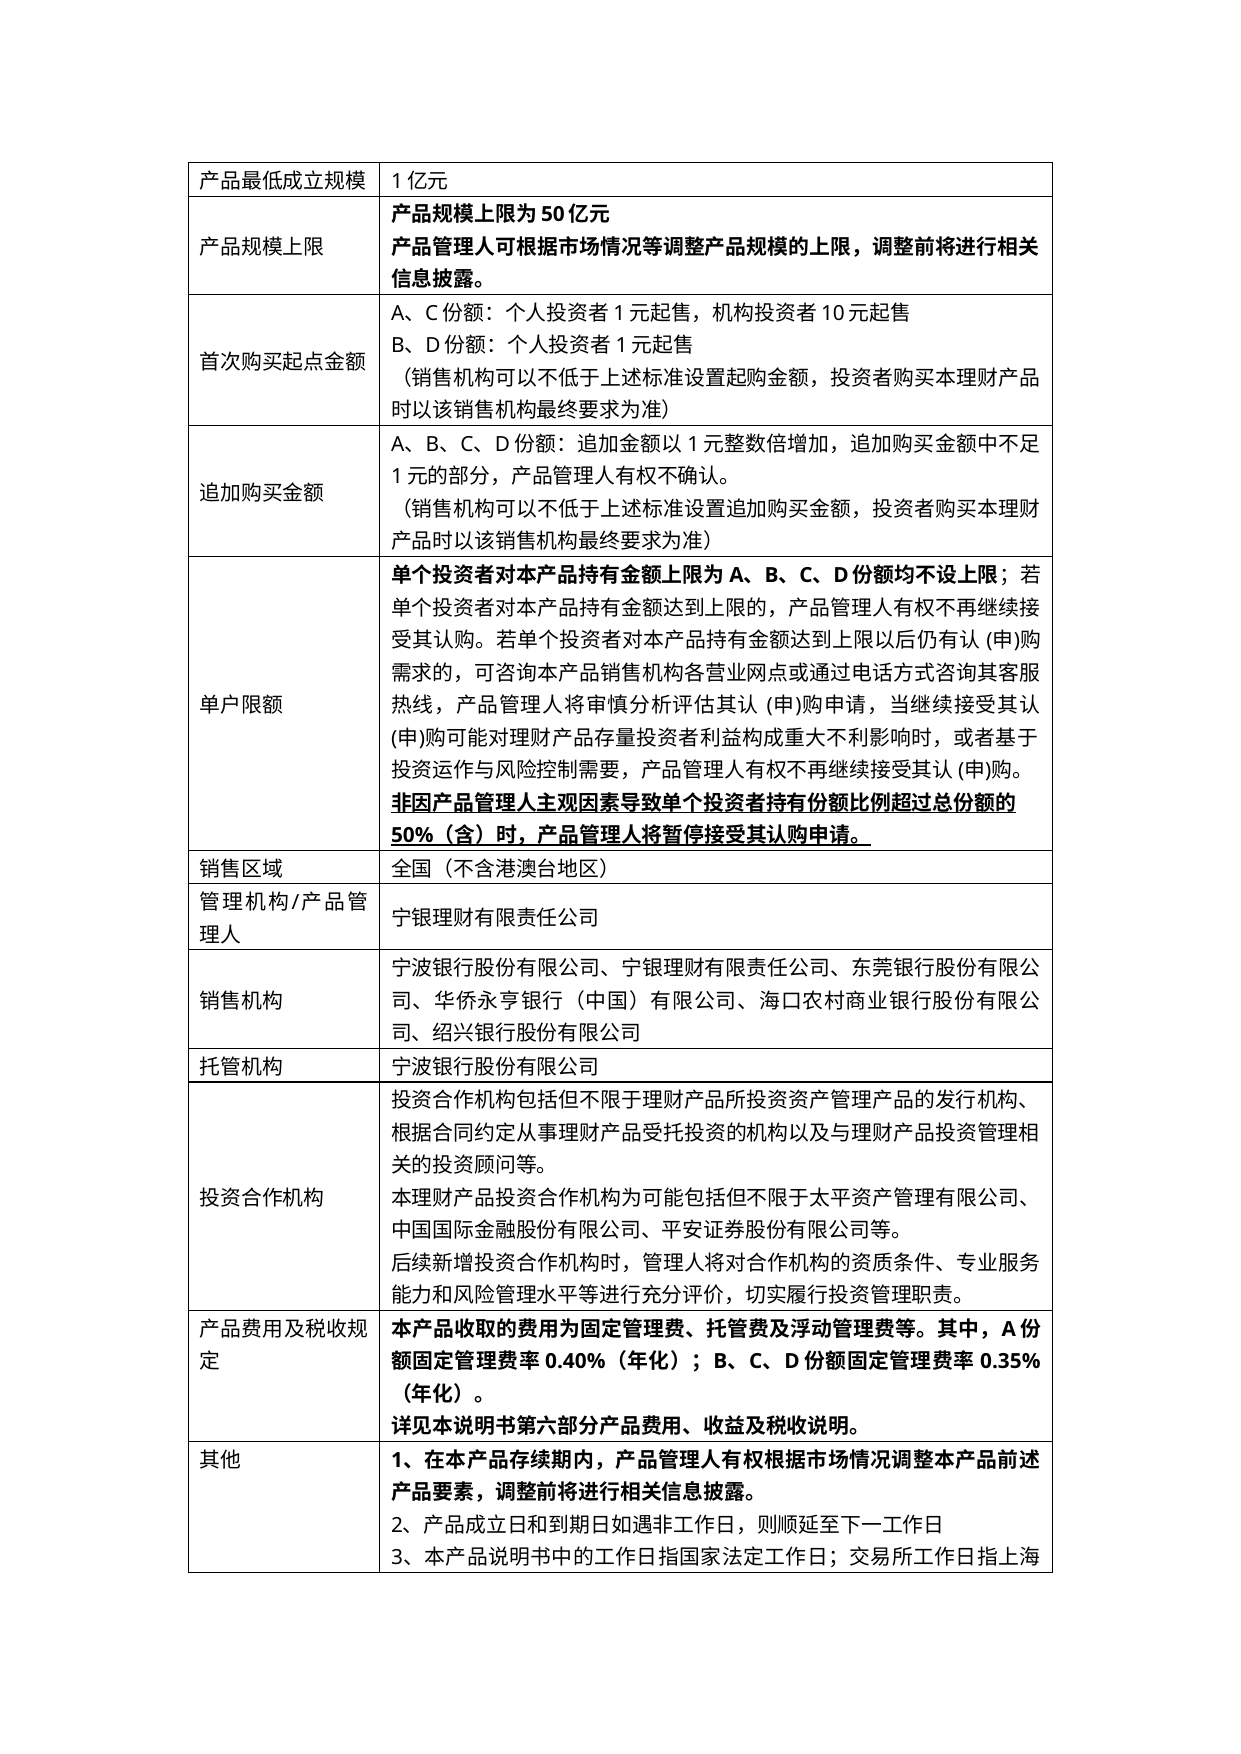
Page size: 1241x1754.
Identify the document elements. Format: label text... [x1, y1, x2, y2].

table_cell 宁波银行股份有限公司 [380, 1049, 1052, 1081]
table_cell 1亿元 [380, 163, 1052, 196]
table_cell 单个投资者对本产品持有金额上限为A、B、C、D份额均不设上限；若单个投资者对本产品持有金额达到上限的，产品管理人有权不再继续接受其认购。若单个投资者对本产品持有金额达到上限以后仍有认 (申)购需求的，可咨询本产品销售机构各营业网点或通过电话方式咨询其客服热线，产品管理人将审慎分析评估其认 (申)购申请，当继续接受其认 (申)购可能对理财产品存量投资者利益构成重大不利影响时，或者基于投资运作与风险控制需要，产品管理人有权不再继续接受其认 (申)购。 非因产品管理人主观因素导致单个投资者持有份额比例超过总份额的50%（含）时，产品管理人将暂停接受其认购申请。 [380, 557, 1052, 850]
table_cell 销售机构 [189, 950, 379, 1048]
table_cell 产品费用及税收规定 [189, 1311, 379, 1441]
table_cell 首次购买起点金额 [189, 295, 379, 425]
table_cell 投资合作机构 [189, 1083, 379, 1310]
table_cell 投资合作机构包括但不限于理财产品所投资资产管理产品的发行机构、根据合同约定从事理财产品受托投资的机构以及与理财产品投资管理相关的投资顾问等。 本理财产品投资合作机构为可能包括但不限于太平资产管理有限公司、中国国际金融股份有限公司、平安证券股份有限公司等。 后续新增投资合作机构时，管理人将对合作机构的资质条件、专业服务能力和风险管理水平等进行充分评价，切实履行投资管理职责。 [380, 1083, 1052, 1310]
table_cell 本产品收取的费用为固定管理费、托管费及浮动管理费等。其中，A份额固定管理费率0.40%（年化）；B、C、D份额固定管理费率0.35%（年化）。 详见本说明书第六部分产品费用、收益及税收说明。 [380, 1311, 1052, 1441]
table_cell A、C份额：个人投资者1元起售，机构投资者10元起售 B、D份额：个人投资者1元起售 （销售机构可以不低于上述标准设置起购金额，投资者购买本理财产品时以该销售机构最终要求为准） [380, 295, 1052, 425]
table_cell 宁银理财有限责任公司 [380, 884, 1052, 949]
table_cell A、B、C、D份额：追加金额以1元整数倍增加，追加购买金额中不足1元的部分，产品管理人有权不确认。 （销售机构可以不低于上述标准设置追加购买金额，投资者购买本理财产品时以该销售机构最终要求为准） [380, 426, 1052, 556]
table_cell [380, 1442, 1052, 1572]
table_cell 单户限额 [189, 557, 379, 850]
table_cell 托管机构 [189, 1049, 379, 1081]
table_cell 追加购买金额 [189, 426, 379, 556]
table_cell 其他 [189, 1442, 379, 1572]
table_cell 全国（不含港澳台地区） [380, 851, 1052, 883]
table_cell 销售区域 [189, 851, 379, 883]
table_cell 产品规模上限为50亿元 产品管理人可根据市场情况等调整产品规模的上限，调整前将进行相关信息披露。 [380, 197, 1052, 294]
table_cell 宁波银行股份有限公司、宁银理财有限责任公司、东莞银行股份有限公司、华侨永亨银行（中国）有限公司、海口农村商业银行股份有限公司、绍兴银行股份有限公司 [380, 950, 1052, 1048]
table_cell 产品最低成立规模 [189, 163, 379, 196]
table_cell 产品规模上限 [189, 197, 379, 294]
table_cell 管理机构/产品管理人 [189, 884, 379, 949]
